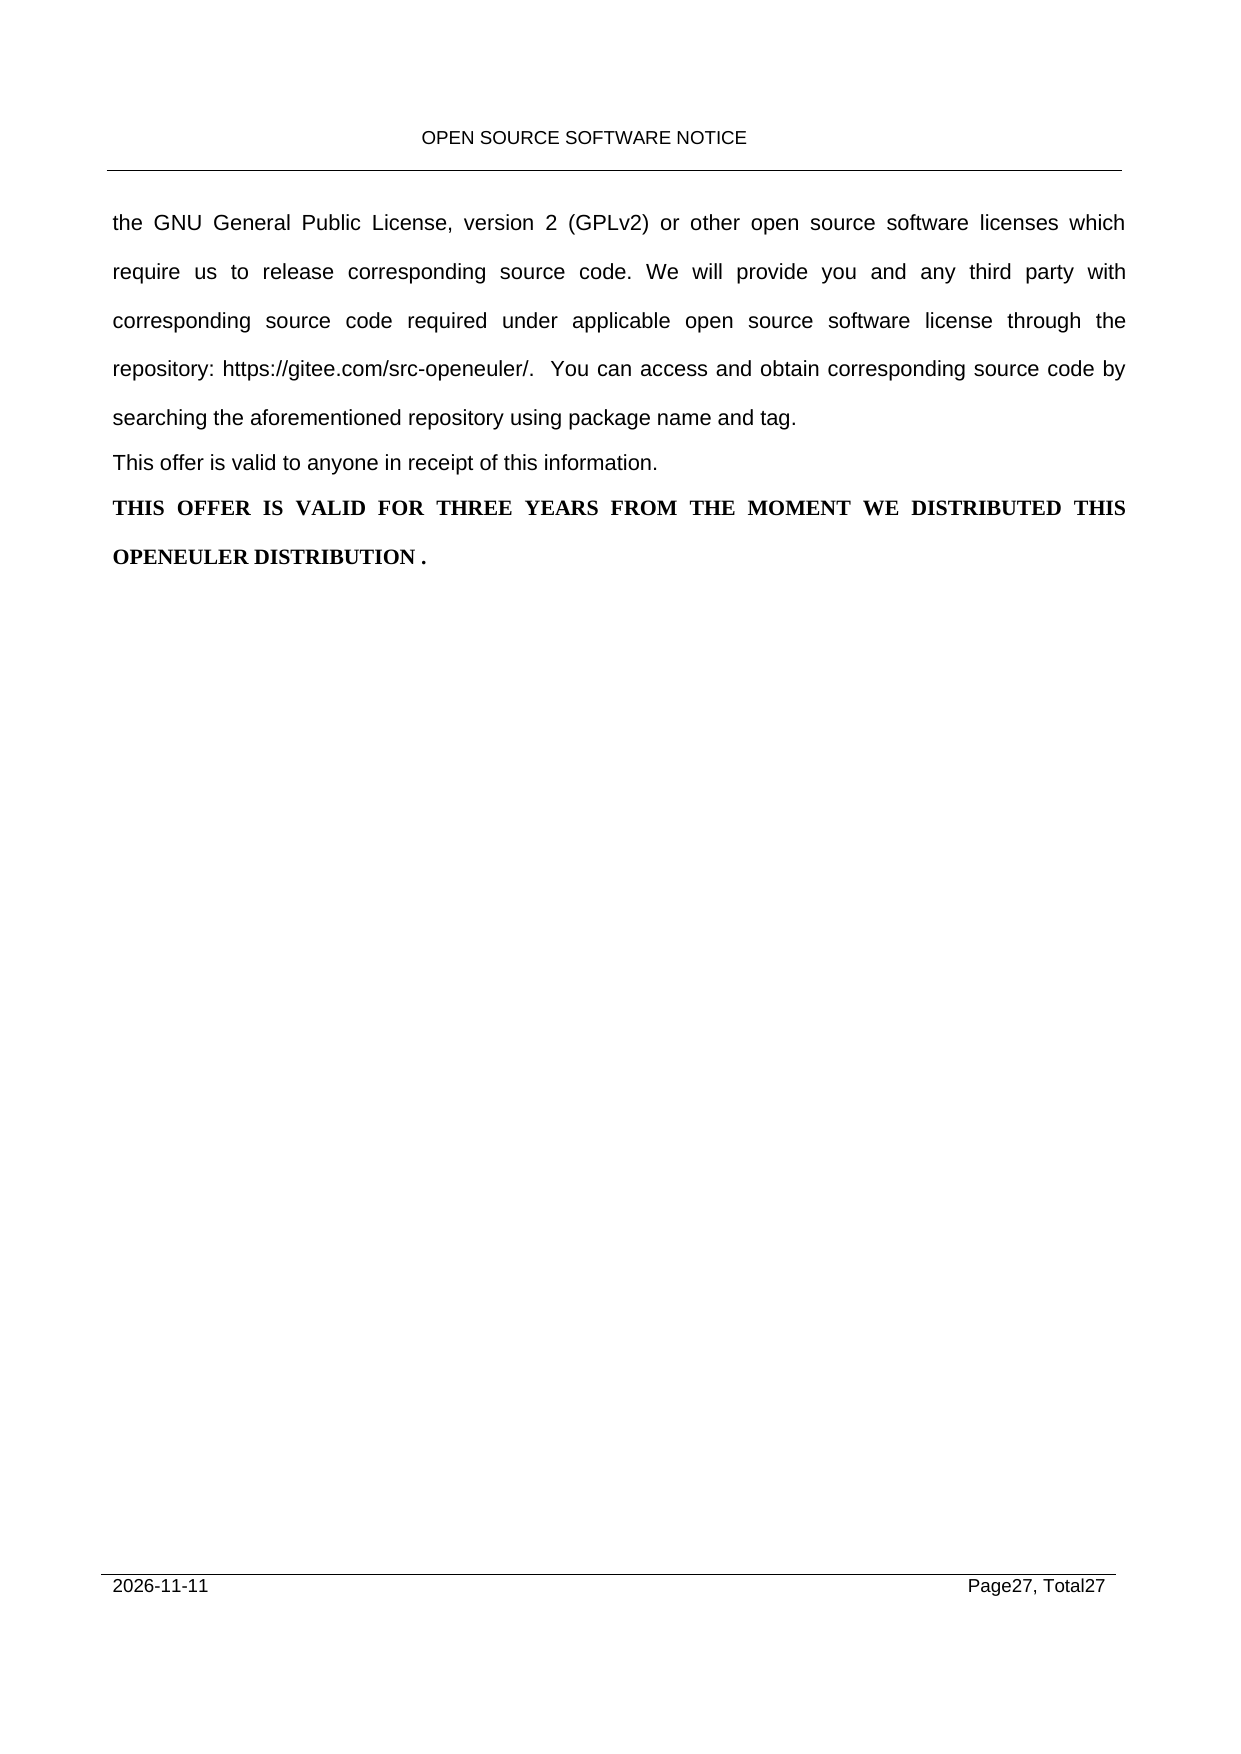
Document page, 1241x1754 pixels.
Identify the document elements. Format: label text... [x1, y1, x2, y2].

text THIS OFFER IS VALID FOR THREE YEARS FROM THE MOMENT WE DISTRIBUTED THIS OPENEULER DISTRIBUTION . [112, 492, 1128, 573]
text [112, 206, 1128, 434]
text This offer is valid to anyone in receipt of this information. [112, 446, 1128, 479]
